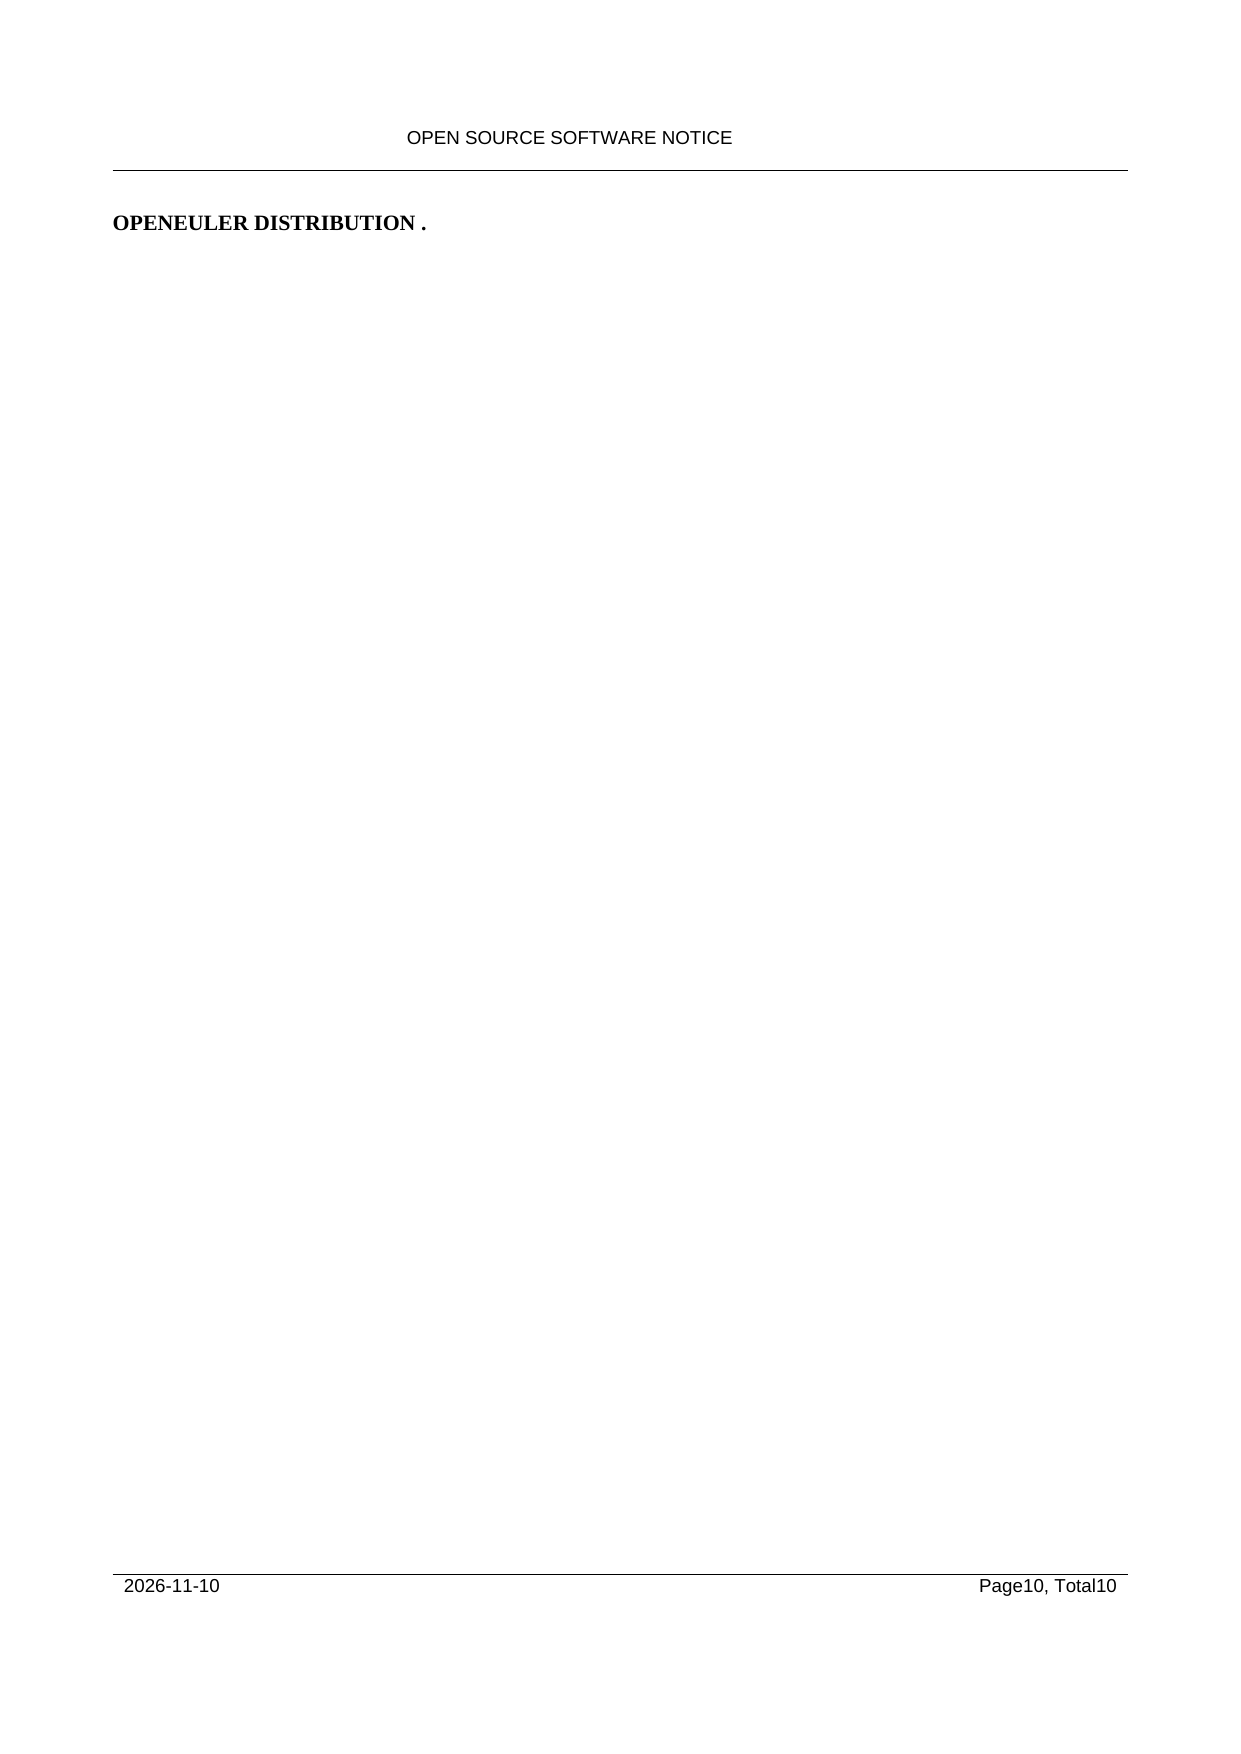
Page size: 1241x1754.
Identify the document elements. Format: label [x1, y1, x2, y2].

text [112, 206, 1128, 239]
